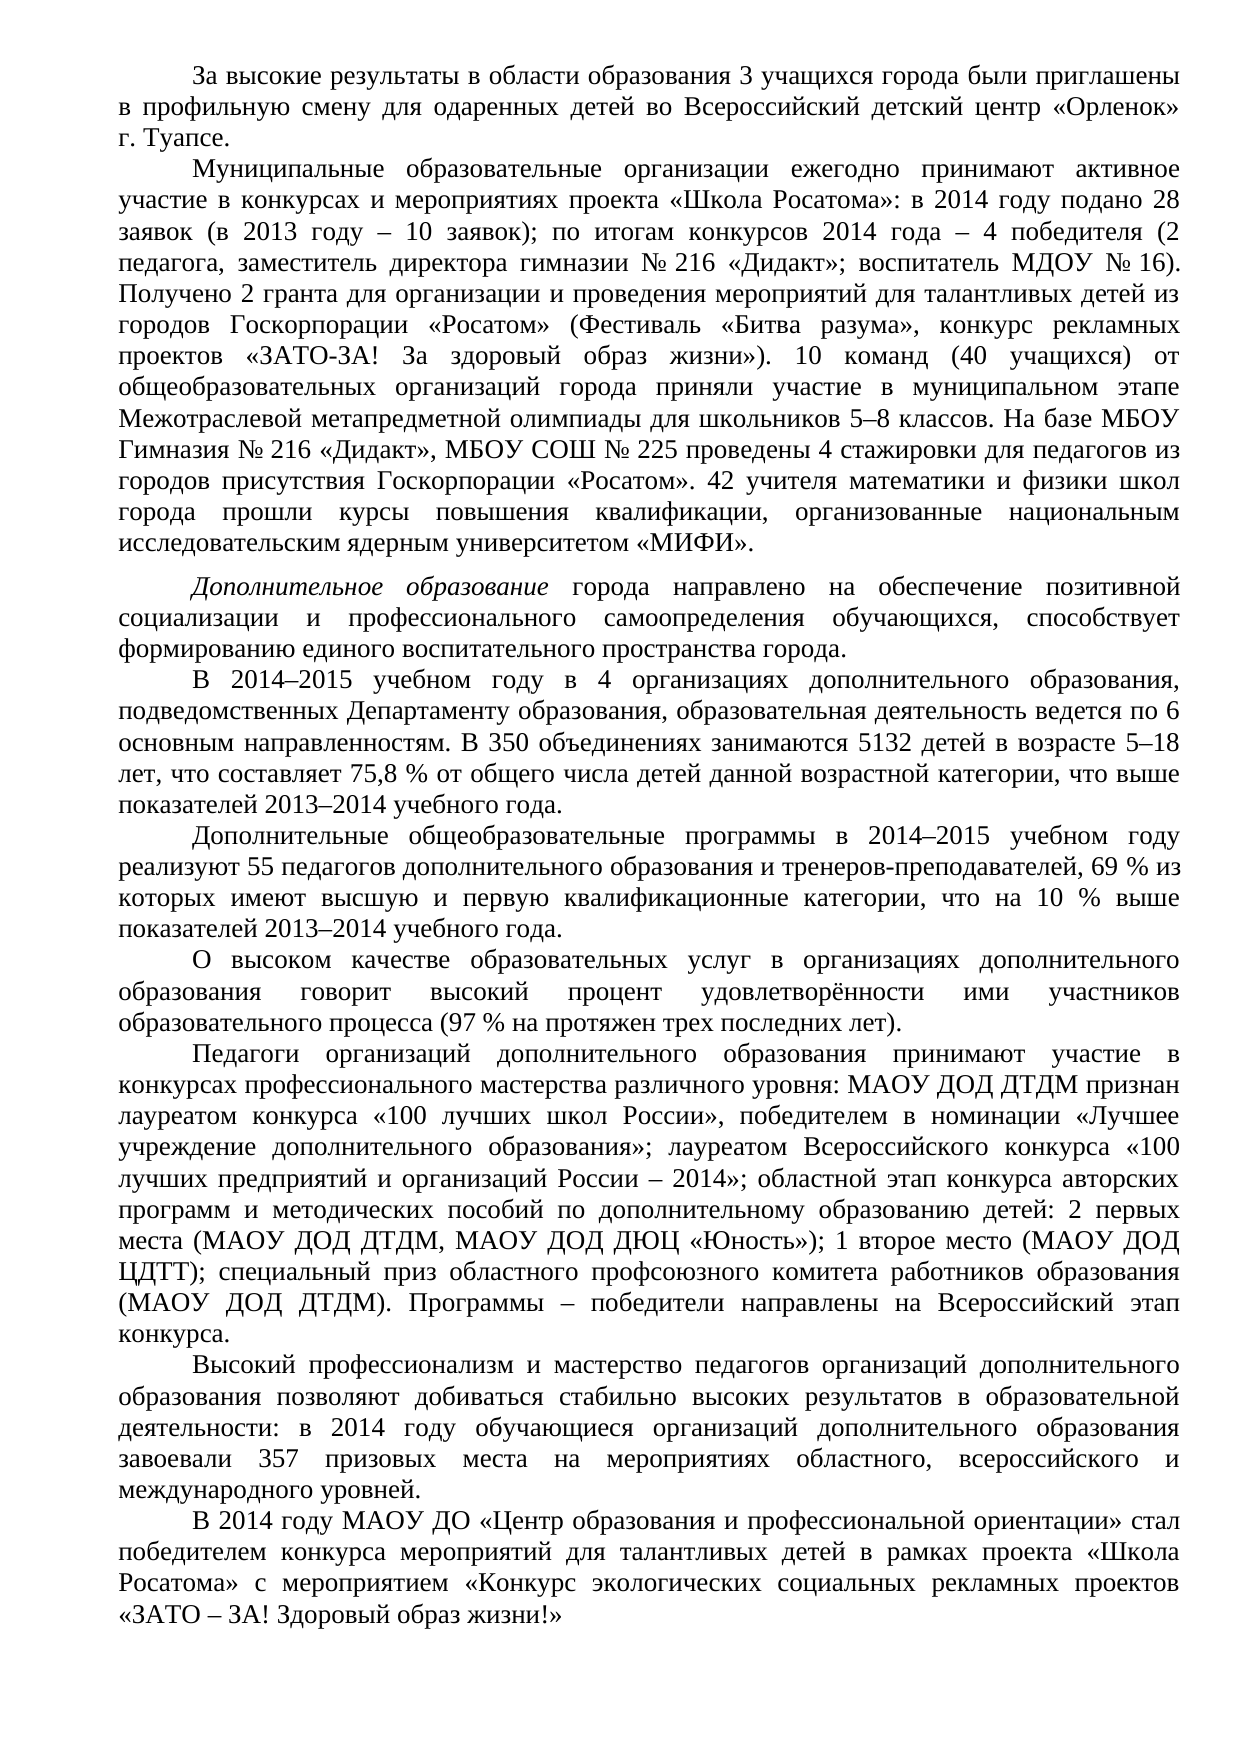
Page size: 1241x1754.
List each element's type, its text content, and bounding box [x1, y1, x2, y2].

text Дополнительные общеобразовательные программы в 2014–2015 учебном году реализуют 55 педагогов дополнительного образования и тренеров-преподавателей, 69 % из которых имеют высшую и первую квалификационные категории, что на 10 % выше показателей 2013–2014 учебного года. [118, 819, 1181, 944]
text Муниципальные образовательные организации ежегодно принимают активное участие в конкурсах и мероприятиях проекта «Школа Росатома»: в 2014 году подано 28 заявок (в 2013 году – 10 заявок); по итогам конкурсов 2014 года – 4 победителя (2 педагога, заместитель директора гимназии № 216 «Дидакт»; воспитатель МДОУ № 16). Получено 2 гранта для организации и проведения мероприятий для талантливых детей из городов Госкорпорации «Росатом» (Фестиваль «Битва разума», конкурс рекламных проектов «ЗАТО-ЗА! За здоровый образ жизни»). 10 команд (40 учащихся) от общеобразовательных организаций города приняли участие в муниципальном этапе Межотраслевой метапредметной олимпиады для школьников 5–8 классов. На базе МБОУ Гимназия № 216 «Дидакт», МБОУ СОШ № 225 проведены 4 стажировки для педагогов из городов присутствия Госкорпорации «Росатом». 42 учителя математики и физики школ города прошли курсы повышения квалификации, организованные национальным исследовательским ядерным университетом «МИФИ». [118, 152, 1181, 557]
text Дополнительное образование города направлено на обеспечение позитивной социализации и профессионального самоопределения обучающихся, способствует формированию единого воспитательного пространства города. [118, 570, 1181, 663]
text За высокие результаты в области образования 3 учащихся города были приглашены в профильную смену для одаренных детей во Всероссийский детский центр «Орленок» г. Туапсе. [118, 59, 1181, 152]
text В 2014–2015 учебном году в 4 организациях дополнительного образования, подведомственных Департаменту образования, образовательная деятельность ведется по 6 основным направленностям. В 350 объединениях занимаются 5132 детей в возрасте 5–18 лет, что составляет 75,8 % от общего числа детей данной возрастной категории, что выше показателей 2013–2014 учебного года. [118, 663, 1181, 819]
text В 2014 году МАОУ ДО «Центр образования и профессиональной ориентации» стал победителем конкурса мероприятий для талантливых детей в рамках проекта «Школа Росатома» с мероприятием «Конкурс экологических социальных рекламных проектов «ЗАТО – ЗА! Здоровый образ жизни!» [118, 1504, 1181, 1629]
text Педагоги организаций дополнительного образования принимают участие в конкурсах профессионального мастерства различного уровня: МАОУ ДОД ДТДМ признан лауреатом конкурса «100 лучших школ России», победителем в номинации «Лучшее учреждение дополнительного образования»; лауреатом Всероссийского конкурса «100 лучших предприятий и организаций России – 2014»; областной этап конкурса авторских программ и методических пособий по дополнительному образованию детей: 2 первых места (МАОУ ДОД ДТДМ, МАОУ ДОД ДЮЦ «Юность»); 1 второе место (МАОУ ДОД ЦДТТ); специальный приз областного профсоюзного комитета работников образования (МАОУ ДОД ДТДМ). Программы – победители направлены на Всероссийский этап конкурса. [118, 1037, 1181, 1348]
text Высокий профессионализм и мастерство педагогов организаций дополнительного образования позволяют добиваться стабильно высоких результатов в образовательной деятельности: в 2014 году обучающиеся организаций дополнительного образования завоевали 357 призовых места на мероприятиях областного, всероссийского и международного уровней. [118, 1348, 1181, 1504]
text О высоком качестве образовательных услуг в организациях дополнительного образования говорит высокий процент удовлетворённости ими участников образовательного процесса (97 % на протяжен трех последних лет). [118, 944, 1181, 1037]
